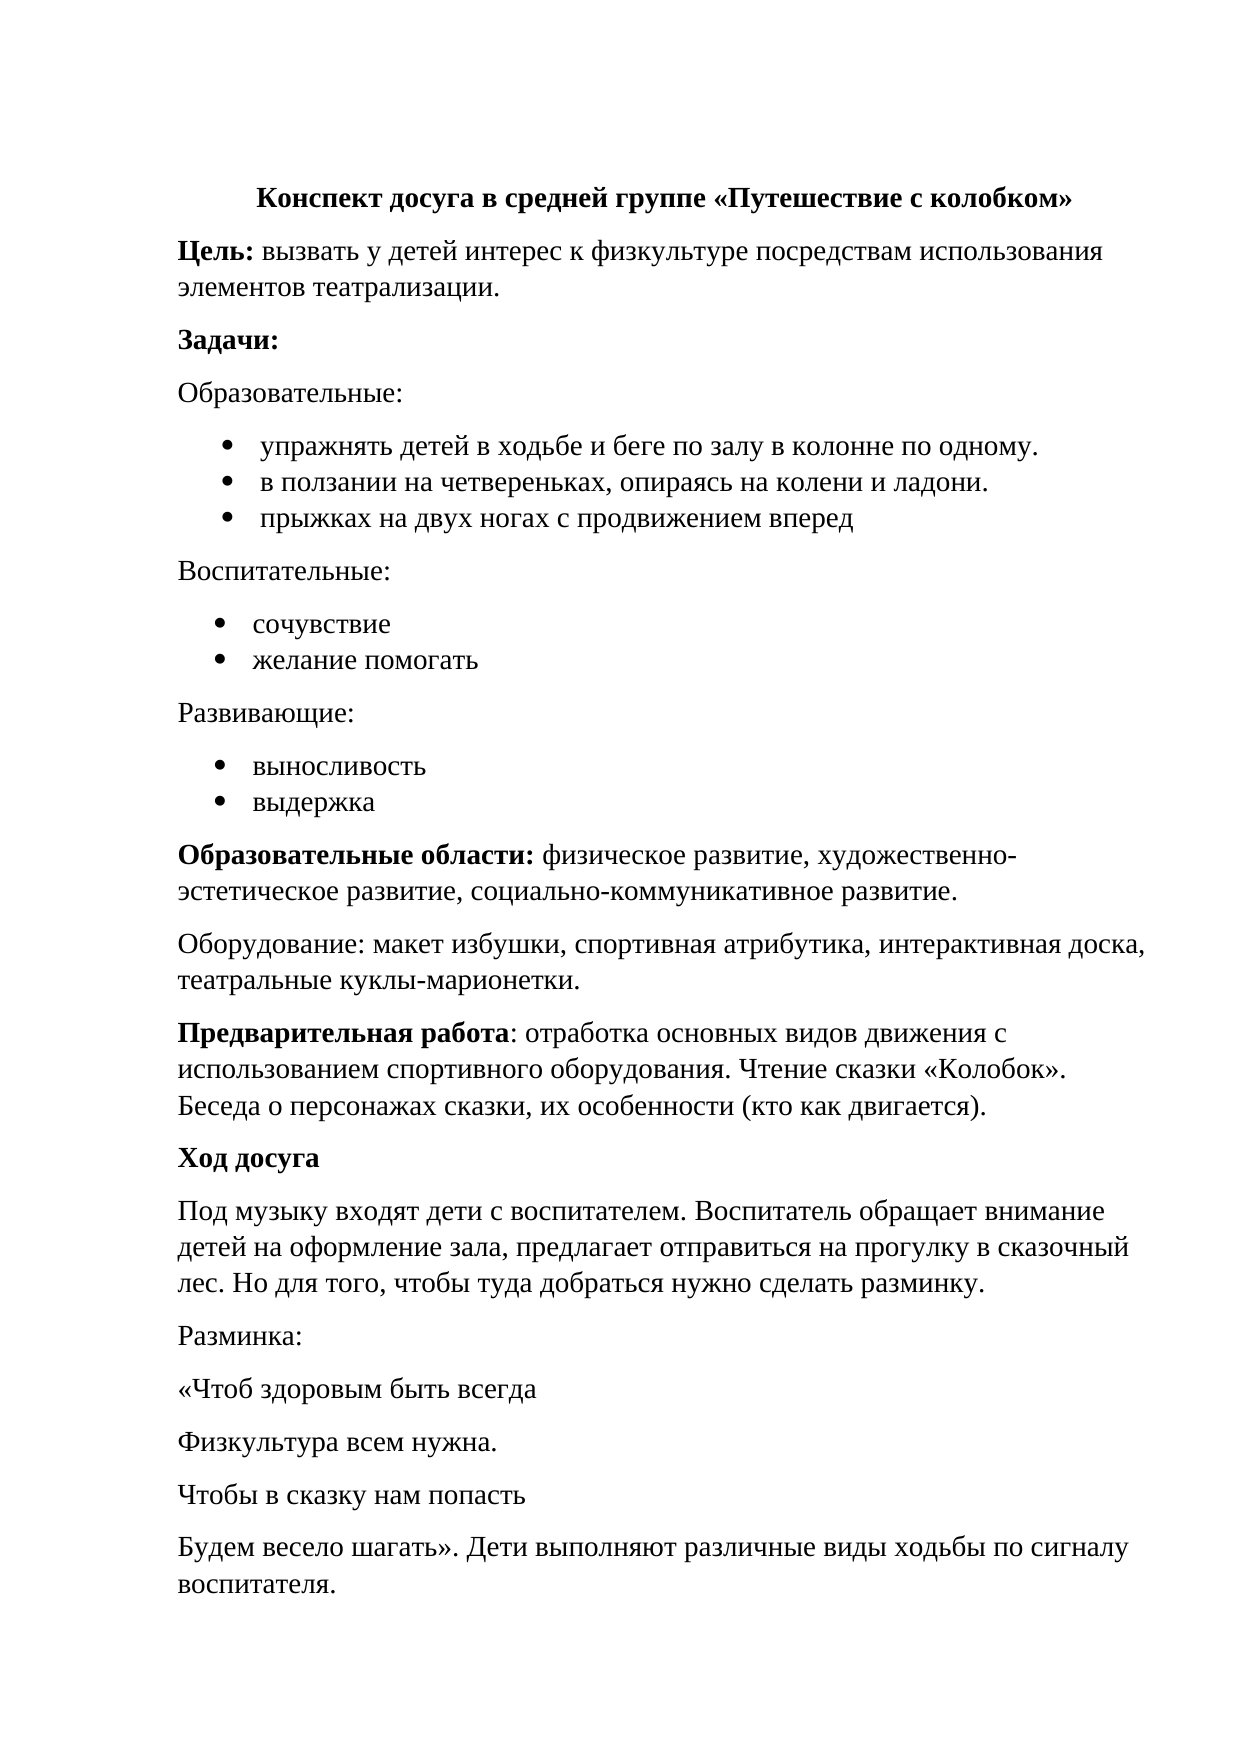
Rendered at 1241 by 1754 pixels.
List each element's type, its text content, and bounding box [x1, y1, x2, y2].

list в ползании на четвереньках, опираясь на колени и ладони. [222, 464, 1152, 498]
text Образовательные: [177, 375, 1152, 409]
text «Чтоб здоровым быть всегда [177, 1371, 1152, 1405]
list выдержка [215, 784, 1152, 818]
text Физкультура всем нужна. [177, 1424, 1152, 1457]
list желание помогать [215, 642, 1152, 676]
list упражнять детей в ходьбе и беге по залу в колонне по одному. [222, 428, 1152, 462]
text Ход досуга [177, 1140, 1152, 1174]
text Цель: вызвать у детей интерес к физкультуре посредствам использования элементов театрализации. [177, 233, 1152, 303]
list выносливость [215, 748, 1152, 782]
text Конспект досуга в средней группе «Путешествие с колобком» [177, 181, 1152, 214]
list сочувствие [215, 606, 1152, 640]
text Образовательные области: физическое развитие, художественно-эстетическое развитие, социально-коммуникативное развитие. [177, 837, 1152, 907]
text Воспитательные: [177, 553, 1152, 587]
text Под музыку входят дети с воспитателем. Воспитатель обращает внимание детей на оформление зала, предлагает отправиться на прогулку в сказочный лес. Но для того, чтобы туда добраться нужно сделать разминку. [177, 1193, 1152, 1299]
text Развивающие: [177, 695, 1152, 729]
list прыжках на двух ногах с продвижением вперед [222, 501, 1152, 534]
text Задачи: [177, 322, 1152, 356]
text Разминка: [177, 1318, 1152, 1352]
text Будем весело шагать». Дети выполняют различные виды ходьбы по сигналу воспитателя. [177, 1529, 1152, 1599]
text Чтобы в сказку нам попасть [177, 1477, 1152, 1510]
text Предварительная работа: отработка основных видов движения с использованием спортивного оборудования. Чтение сказки «Колобок». Беседа о персонажах сказки, их особенности (кто как двигается). [177, 1015, 1152, 1121]
text Оборудование: макет избушки, спортивная атрибутика, интерактивная доска, театральные куклы-марионетки. [177, 926, 1152, 996]
